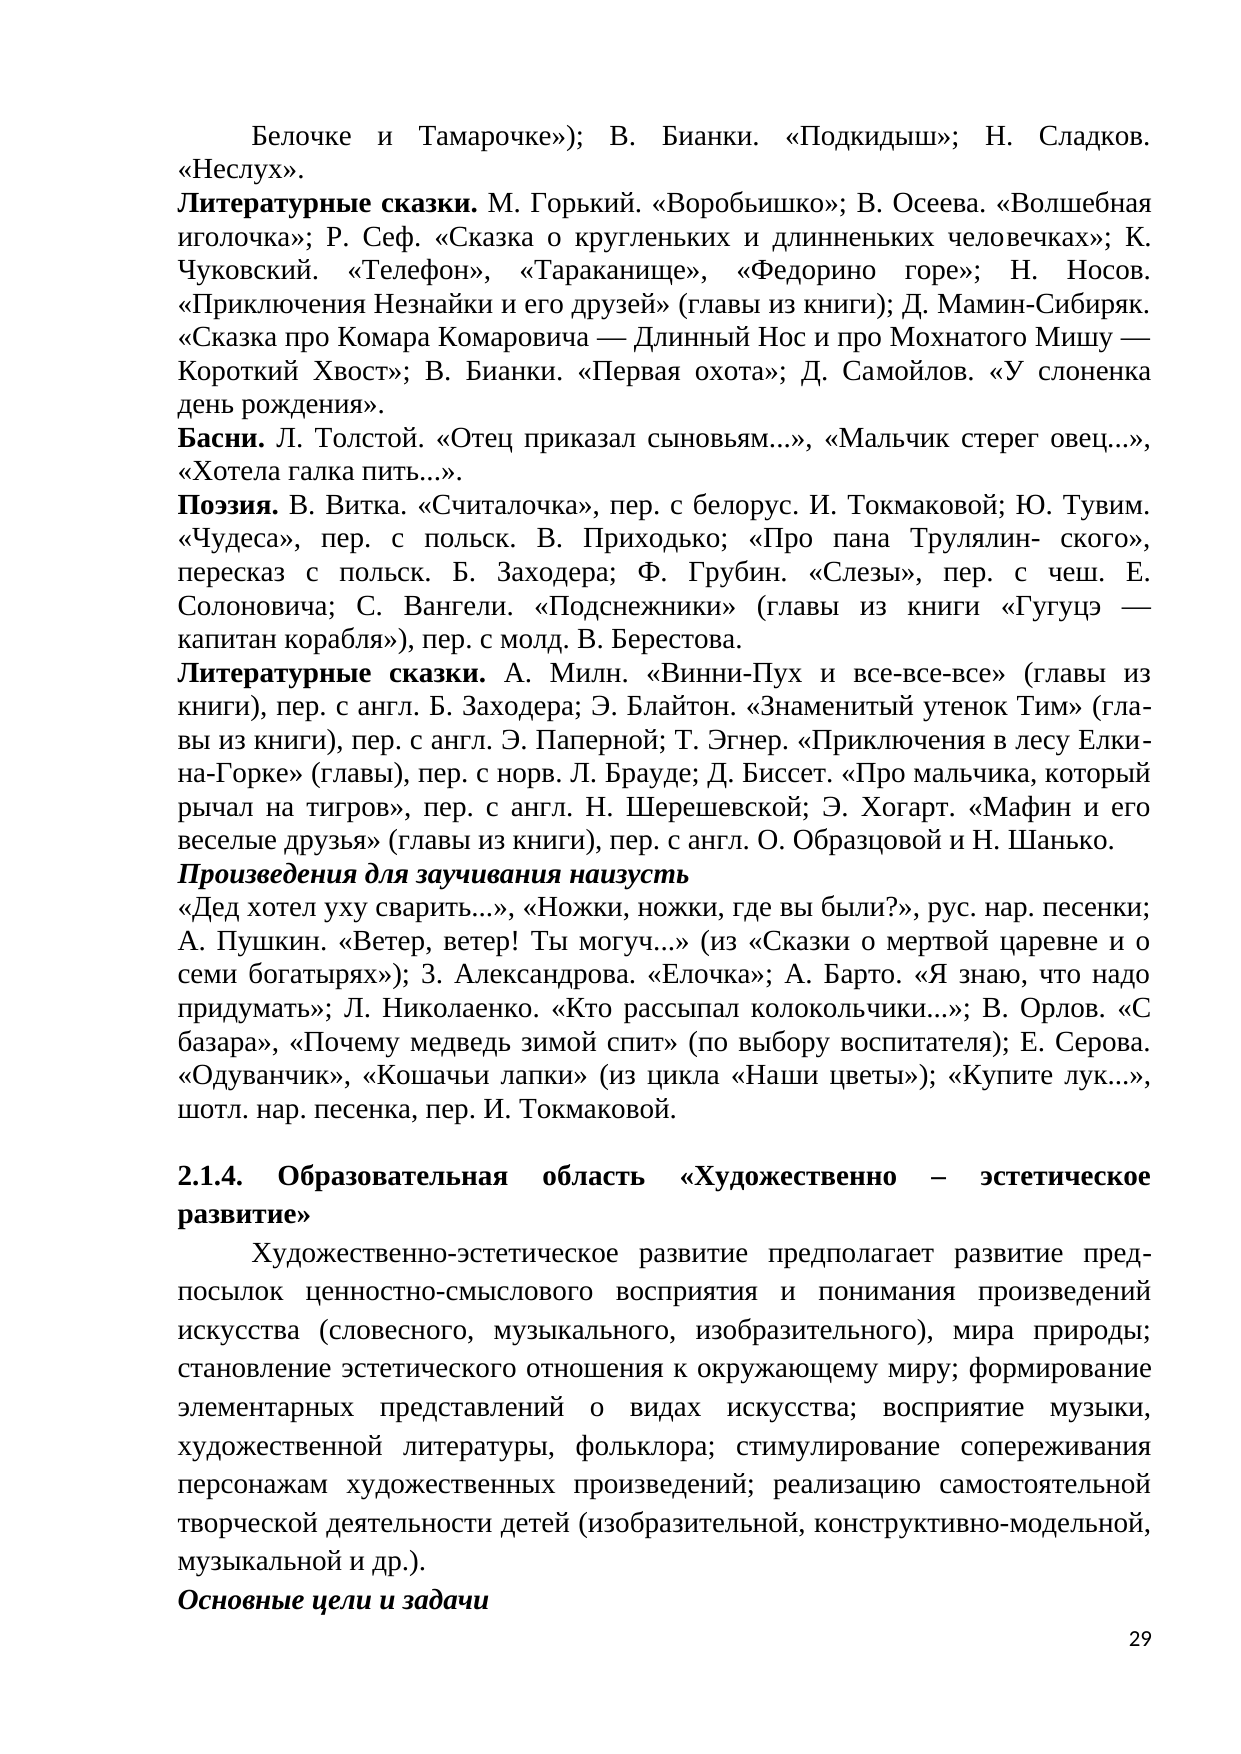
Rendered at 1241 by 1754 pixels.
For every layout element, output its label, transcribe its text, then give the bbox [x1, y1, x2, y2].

text Художественно-эстетическое развитие предполагает развитие предпосылок ценностно-смыслового восприятия и понимания произведений искусства (словесного, музыкального, изобразительного), мира природы; становление эстетического отношения к окружающему миру; формирование элементарных представлений о видах искусства; восприятие музыки, художественной литературы, фольклора; стимулирование сопереживания персонажам художественных произведений; реализацию самостоятельной творческой деятельности детей (изобразительной, конструктивно-модельной, музыкальной и др.). [177, 1235, 1152, 1577]
text 2.1.4. Образовательная область «Художественно – эстетическое развитие» [177, 1158, 1152, 1230]
text «Дед хотел уху сварить...», «Ножки, ножки, где вы были?», рус. нар. песенки; А. Пушкин. «Ветер, ветер! Ты могуч...» (из «Сказки о мертвой царевне и о семи богатырях»); 3. Александрова. «Елочка»; А. Барто. «Я знаю, что надо придумать»; Л. Николаенко. «Кто рассыпал колокольчики...»; В. Орлов. «С базара», «Почему медведь зимой спит» (по выбору воспитателя); Е. Серова. «Одуванчик», «Кошачьи лапки» (из цикла «Наши цветы»); «Купите лук...», шотл. нар. песенка, пер. И. Токмаковой. [177, 889, 1152, 1124]
text Основные цели и задачи [177, 1582, 1152, 1615]
text Литературные сказки. М. Горький. «Воробьишко»; В. Осеева. «Волшебная иголочка»; Р. Сеф. «Сказка о кругленьких и длинненьких человечках»; К. Чуковский. «Телефон», «Тараканище», «Федорино горе»; Н. Носов. «Приключения Незнайки и его друзей» (главы из книги); Д. Мамин-Сибиряк. «Сказка про Комара Комаровича — Длинный Нос и про Мохнатого Мишу — Короткий Хвост»; В. Бианки. «Первая охота»; Д. Самойлов. «У слоненка день рождения». [177, 185, 1152, 420]
text Произведения для заучивания наизусть [177, 856, 1152, 889]
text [177, 118, 1152, 185]
text Поэзия. В. Витка. «Считалочка», пер. с белорус. И. Токмаковой; Ю. Тувим. «Чудеса», пер. с польск. В. Приходько; «Про пана Трулялин- ского», пересказ с польск. Б. Заходера; Ф. Грубин. «Слезы», пер. с чеш. Е. Солоновича; С. Вангели. «Подснежники» (главы из книги «Гугуцэ — капитан корабля»), пер. с молд. В. Берестова. [177, 487, 1152, 655]
text Басни. Л. Толстой. «Отец приказал сыновьям...», «Мальчик стерег овец...», «Хотела галка пить...». [177, 420, 1152, 487]
text Литературные сказки. А. Милн. «Винни-Пух и все-все-все» (главы из книги), пер. с англ. Б. Заходера; Э. Блайтон. «Знаменитый утенок Тим» (главы из книги), пер. с англ. Э. Паперной; Т. Эгнер. «Приключения в лесу Елкина-Горке» (главы), пер. с норв. Л. Брауде; Д. Биссет. «Про мальчика, который рычал на тигров», пер. с англ. Н. Шерешевской; Э. Хогарт. «Мафин и его веселые друзья» (главы из книги), пер. с англ. О. Образцовой и Н. Шанько. [177, 655, 1152, 856]
